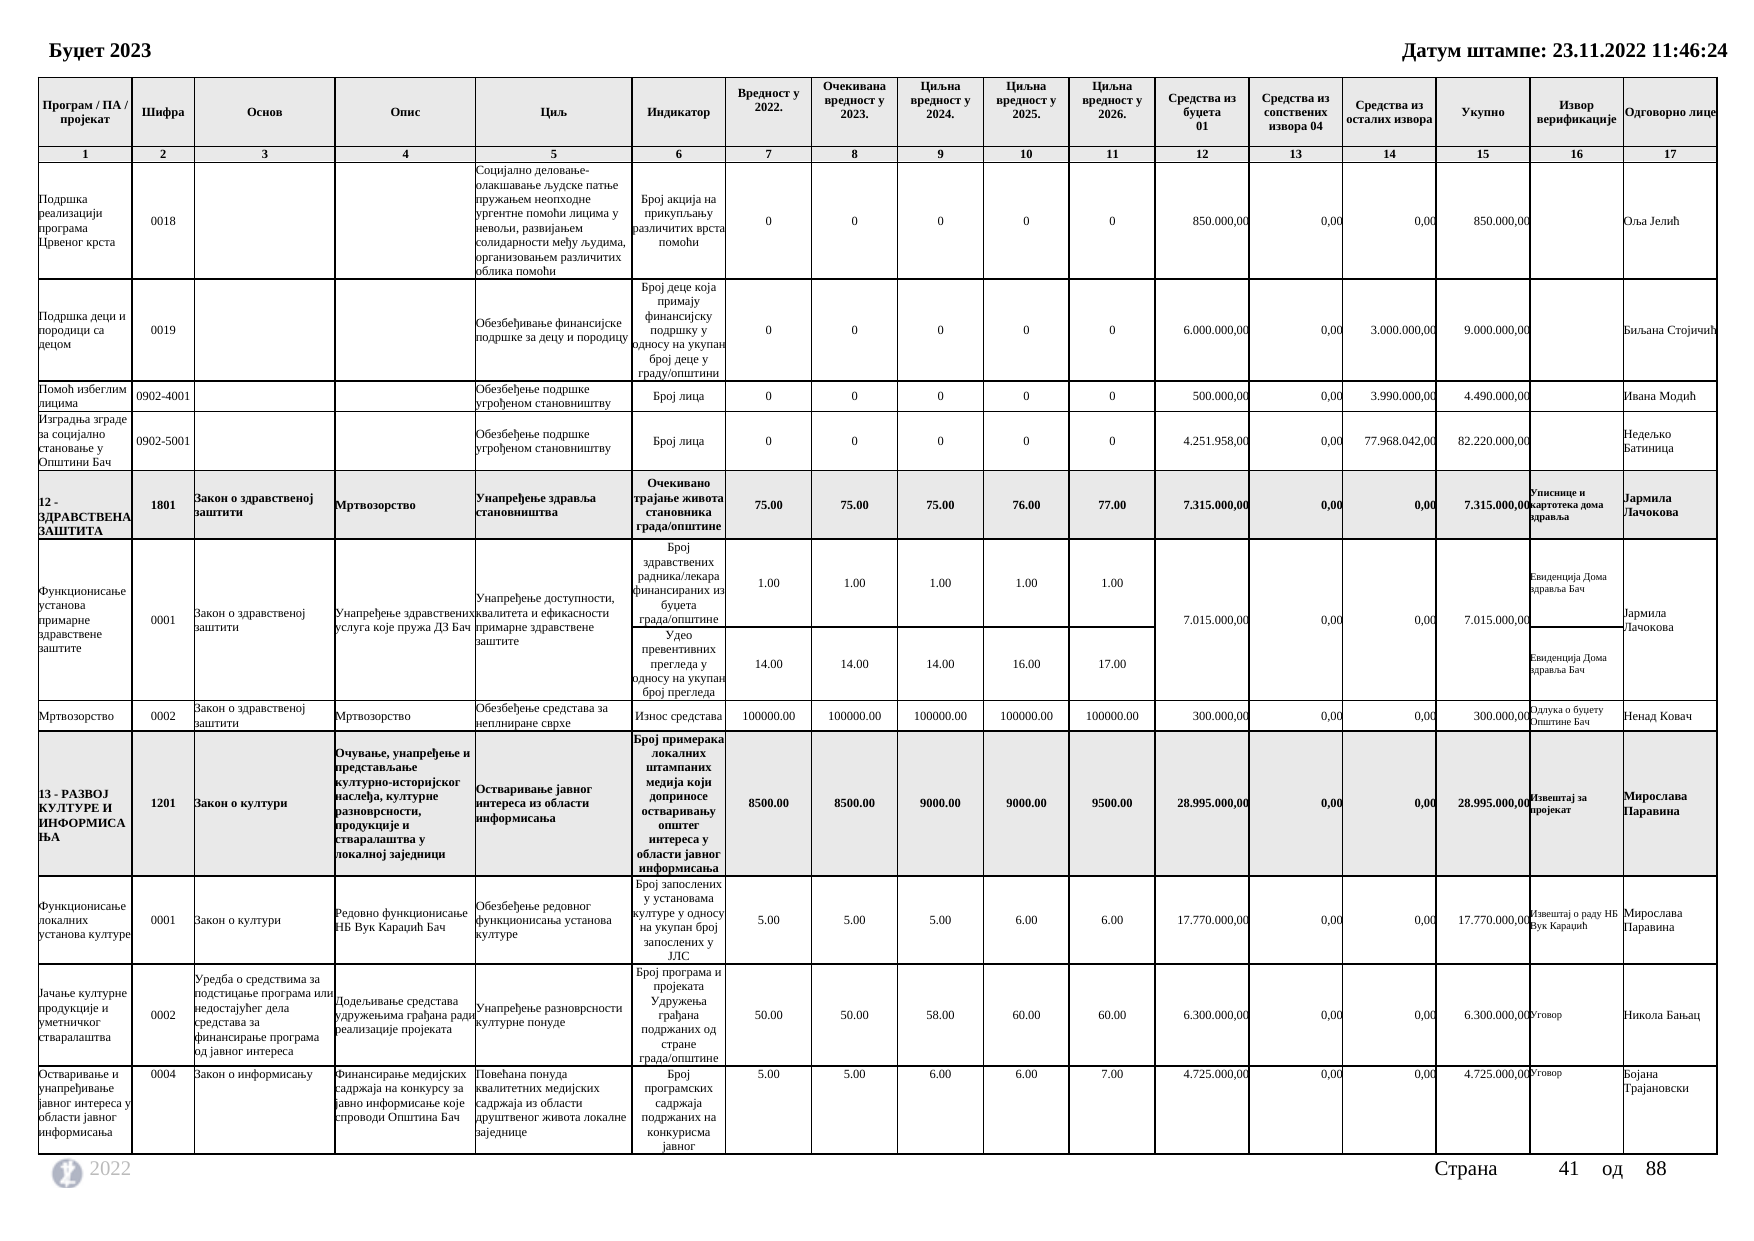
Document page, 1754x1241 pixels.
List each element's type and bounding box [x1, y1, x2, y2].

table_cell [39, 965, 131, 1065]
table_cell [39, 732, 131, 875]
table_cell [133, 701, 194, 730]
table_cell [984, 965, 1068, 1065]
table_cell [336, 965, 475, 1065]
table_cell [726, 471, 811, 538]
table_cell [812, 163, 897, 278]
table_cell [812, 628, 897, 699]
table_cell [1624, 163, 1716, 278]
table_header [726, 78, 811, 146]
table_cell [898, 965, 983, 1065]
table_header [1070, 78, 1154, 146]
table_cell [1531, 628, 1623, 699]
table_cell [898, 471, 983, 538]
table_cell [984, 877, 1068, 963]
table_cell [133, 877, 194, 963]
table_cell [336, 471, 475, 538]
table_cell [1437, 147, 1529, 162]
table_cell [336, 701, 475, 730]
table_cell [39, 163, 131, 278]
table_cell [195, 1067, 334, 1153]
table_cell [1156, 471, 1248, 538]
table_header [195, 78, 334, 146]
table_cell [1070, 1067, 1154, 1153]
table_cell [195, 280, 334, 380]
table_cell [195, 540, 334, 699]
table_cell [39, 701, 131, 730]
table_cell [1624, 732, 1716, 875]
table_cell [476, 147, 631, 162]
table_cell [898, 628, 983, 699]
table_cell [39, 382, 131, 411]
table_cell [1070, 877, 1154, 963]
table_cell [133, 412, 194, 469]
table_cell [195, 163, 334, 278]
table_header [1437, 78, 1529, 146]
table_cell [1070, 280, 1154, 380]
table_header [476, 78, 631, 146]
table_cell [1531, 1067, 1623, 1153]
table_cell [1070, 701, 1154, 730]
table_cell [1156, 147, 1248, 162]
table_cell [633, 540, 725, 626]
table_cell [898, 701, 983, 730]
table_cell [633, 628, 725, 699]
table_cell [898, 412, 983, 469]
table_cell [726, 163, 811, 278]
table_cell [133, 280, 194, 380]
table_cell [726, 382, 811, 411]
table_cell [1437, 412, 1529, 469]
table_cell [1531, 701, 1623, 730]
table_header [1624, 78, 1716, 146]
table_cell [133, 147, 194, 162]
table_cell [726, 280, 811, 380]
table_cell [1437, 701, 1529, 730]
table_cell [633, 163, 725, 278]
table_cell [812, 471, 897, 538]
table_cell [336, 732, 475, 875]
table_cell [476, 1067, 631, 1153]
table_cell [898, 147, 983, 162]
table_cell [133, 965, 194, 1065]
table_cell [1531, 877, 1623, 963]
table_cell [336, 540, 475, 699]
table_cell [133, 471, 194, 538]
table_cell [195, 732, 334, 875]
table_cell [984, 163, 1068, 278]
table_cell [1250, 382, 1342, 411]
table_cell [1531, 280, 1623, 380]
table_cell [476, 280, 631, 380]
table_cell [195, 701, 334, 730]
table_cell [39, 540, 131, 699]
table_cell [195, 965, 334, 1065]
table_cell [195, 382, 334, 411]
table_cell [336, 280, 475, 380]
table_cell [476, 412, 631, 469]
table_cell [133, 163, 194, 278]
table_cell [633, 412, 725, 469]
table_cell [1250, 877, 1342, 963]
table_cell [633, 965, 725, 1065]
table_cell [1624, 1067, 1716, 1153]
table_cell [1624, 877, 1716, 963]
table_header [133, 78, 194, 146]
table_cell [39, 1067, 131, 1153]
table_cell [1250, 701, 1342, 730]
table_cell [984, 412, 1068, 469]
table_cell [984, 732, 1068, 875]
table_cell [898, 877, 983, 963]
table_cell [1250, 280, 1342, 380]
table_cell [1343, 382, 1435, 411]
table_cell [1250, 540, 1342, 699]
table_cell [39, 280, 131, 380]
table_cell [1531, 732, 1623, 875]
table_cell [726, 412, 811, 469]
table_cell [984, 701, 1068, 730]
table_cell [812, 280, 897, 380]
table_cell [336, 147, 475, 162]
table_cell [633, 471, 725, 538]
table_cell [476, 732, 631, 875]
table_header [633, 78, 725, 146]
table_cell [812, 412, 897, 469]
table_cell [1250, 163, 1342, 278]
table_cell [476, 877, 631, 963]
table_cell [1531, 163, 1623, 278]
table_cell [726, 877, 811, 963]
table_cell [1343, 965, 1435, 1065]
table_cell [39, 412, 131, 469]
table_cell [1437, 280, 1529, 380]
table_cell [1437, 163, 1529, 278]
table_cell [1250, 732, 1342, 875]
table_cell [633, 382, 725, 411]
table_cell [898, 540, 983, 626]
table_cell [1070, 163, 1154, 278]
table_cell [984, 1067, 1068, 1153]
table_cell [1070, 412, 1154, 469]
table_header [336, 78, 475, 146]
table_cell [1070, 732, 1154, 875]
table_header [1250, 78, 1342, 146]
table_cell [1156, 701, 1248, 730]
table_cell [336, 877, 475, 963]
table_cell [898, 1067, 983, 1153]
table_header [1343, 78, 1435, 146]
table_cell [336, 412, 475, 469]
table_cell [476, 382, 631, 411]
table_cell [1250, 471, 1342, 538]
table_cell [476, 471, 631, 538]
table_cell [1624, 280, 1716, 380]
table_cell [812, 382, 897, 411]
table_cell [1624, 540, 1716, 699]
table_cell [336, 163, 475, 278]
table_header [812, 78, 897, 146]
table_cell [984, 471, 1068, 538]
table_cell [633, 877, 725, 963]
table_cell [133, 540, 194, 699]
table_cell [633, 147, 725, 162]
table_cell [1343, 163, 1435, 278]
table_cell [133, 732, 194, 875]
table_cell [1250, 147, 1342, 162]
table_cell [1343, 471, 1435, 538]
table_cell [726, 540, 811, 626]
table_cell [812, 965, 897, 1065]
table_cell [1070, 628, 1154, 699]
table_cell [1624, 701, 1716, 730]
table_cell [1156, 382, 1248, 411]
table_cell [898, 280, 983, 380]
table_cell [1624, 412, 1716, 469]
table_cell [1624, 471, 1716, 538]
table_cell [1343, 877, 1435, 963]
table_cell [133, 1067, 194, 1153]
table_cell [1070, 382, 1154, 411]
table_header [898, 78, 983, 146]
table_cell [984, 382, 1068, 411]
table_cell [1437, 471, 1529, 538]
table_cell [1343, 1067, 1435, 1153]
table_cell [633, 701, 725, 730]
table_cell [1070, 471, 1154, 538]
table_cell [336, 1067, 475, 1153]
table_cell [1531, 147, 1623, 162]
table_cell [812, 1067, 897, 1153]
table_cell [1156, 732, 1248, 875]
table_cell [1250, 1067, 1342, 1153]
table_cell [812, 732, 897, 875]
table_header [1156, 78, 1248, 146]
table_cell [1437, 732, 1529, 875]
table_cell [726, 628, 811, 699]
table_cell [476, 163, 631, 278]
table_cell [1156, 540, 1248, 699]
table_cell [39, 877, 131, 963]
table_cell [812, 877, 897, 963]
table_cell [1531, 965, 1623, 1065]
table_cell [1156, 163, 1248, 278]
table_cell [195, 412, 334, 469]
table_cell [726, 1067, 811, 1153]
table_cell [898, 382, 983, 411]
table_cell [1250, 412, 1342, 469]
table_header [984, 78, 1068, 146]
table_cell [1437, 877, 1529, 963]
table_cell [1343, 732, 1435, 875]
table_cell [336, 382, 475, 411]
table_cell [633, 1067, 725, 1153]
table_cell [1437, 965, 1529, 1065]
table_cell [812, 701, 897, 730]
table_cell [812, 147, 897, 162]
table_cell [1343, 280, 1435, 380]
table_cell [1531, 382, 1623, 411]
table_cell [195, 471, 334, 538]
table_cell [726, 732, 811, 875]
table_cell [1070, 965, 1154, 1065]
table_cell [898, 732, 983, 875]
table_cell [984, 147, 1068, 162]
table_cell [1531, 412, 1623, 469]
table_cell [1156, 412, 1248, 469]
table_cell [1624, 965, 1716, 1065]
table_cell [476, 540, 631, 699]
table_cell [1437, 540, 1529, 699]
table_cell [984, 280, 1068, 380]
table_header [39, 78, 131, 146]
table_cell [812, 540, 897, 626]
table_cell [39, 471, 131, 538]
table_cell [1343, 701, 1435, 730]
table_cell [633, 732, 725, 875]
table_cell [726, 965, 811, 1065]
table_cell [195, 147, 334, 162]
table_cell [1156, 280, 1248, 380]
picture [48, 1155, 87, 1188]
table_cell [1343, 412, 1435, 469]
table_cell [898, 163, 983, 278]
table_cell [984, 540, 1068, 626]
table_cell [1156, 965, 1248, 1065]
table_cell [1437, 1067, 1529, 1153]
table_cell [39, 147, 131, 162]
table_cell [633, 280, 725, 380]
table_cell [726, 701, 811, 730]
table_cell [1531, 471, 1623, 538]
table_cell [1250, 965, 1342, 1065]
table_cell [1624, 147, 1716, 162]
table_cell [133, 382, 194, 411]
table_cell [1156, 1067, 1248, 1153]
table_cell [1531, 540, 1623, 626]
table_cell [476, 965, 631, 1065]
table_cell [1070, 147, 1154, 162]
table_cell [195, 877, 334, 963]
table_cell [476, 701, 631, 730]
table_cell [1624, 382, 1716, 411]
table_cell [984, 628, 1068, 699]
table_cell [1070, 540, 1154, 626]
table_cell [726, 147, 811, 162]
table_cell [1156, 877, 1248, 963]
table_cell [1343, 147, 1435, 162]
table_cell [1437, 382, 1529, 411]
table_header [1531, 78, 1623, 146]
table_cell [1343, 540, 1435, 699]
